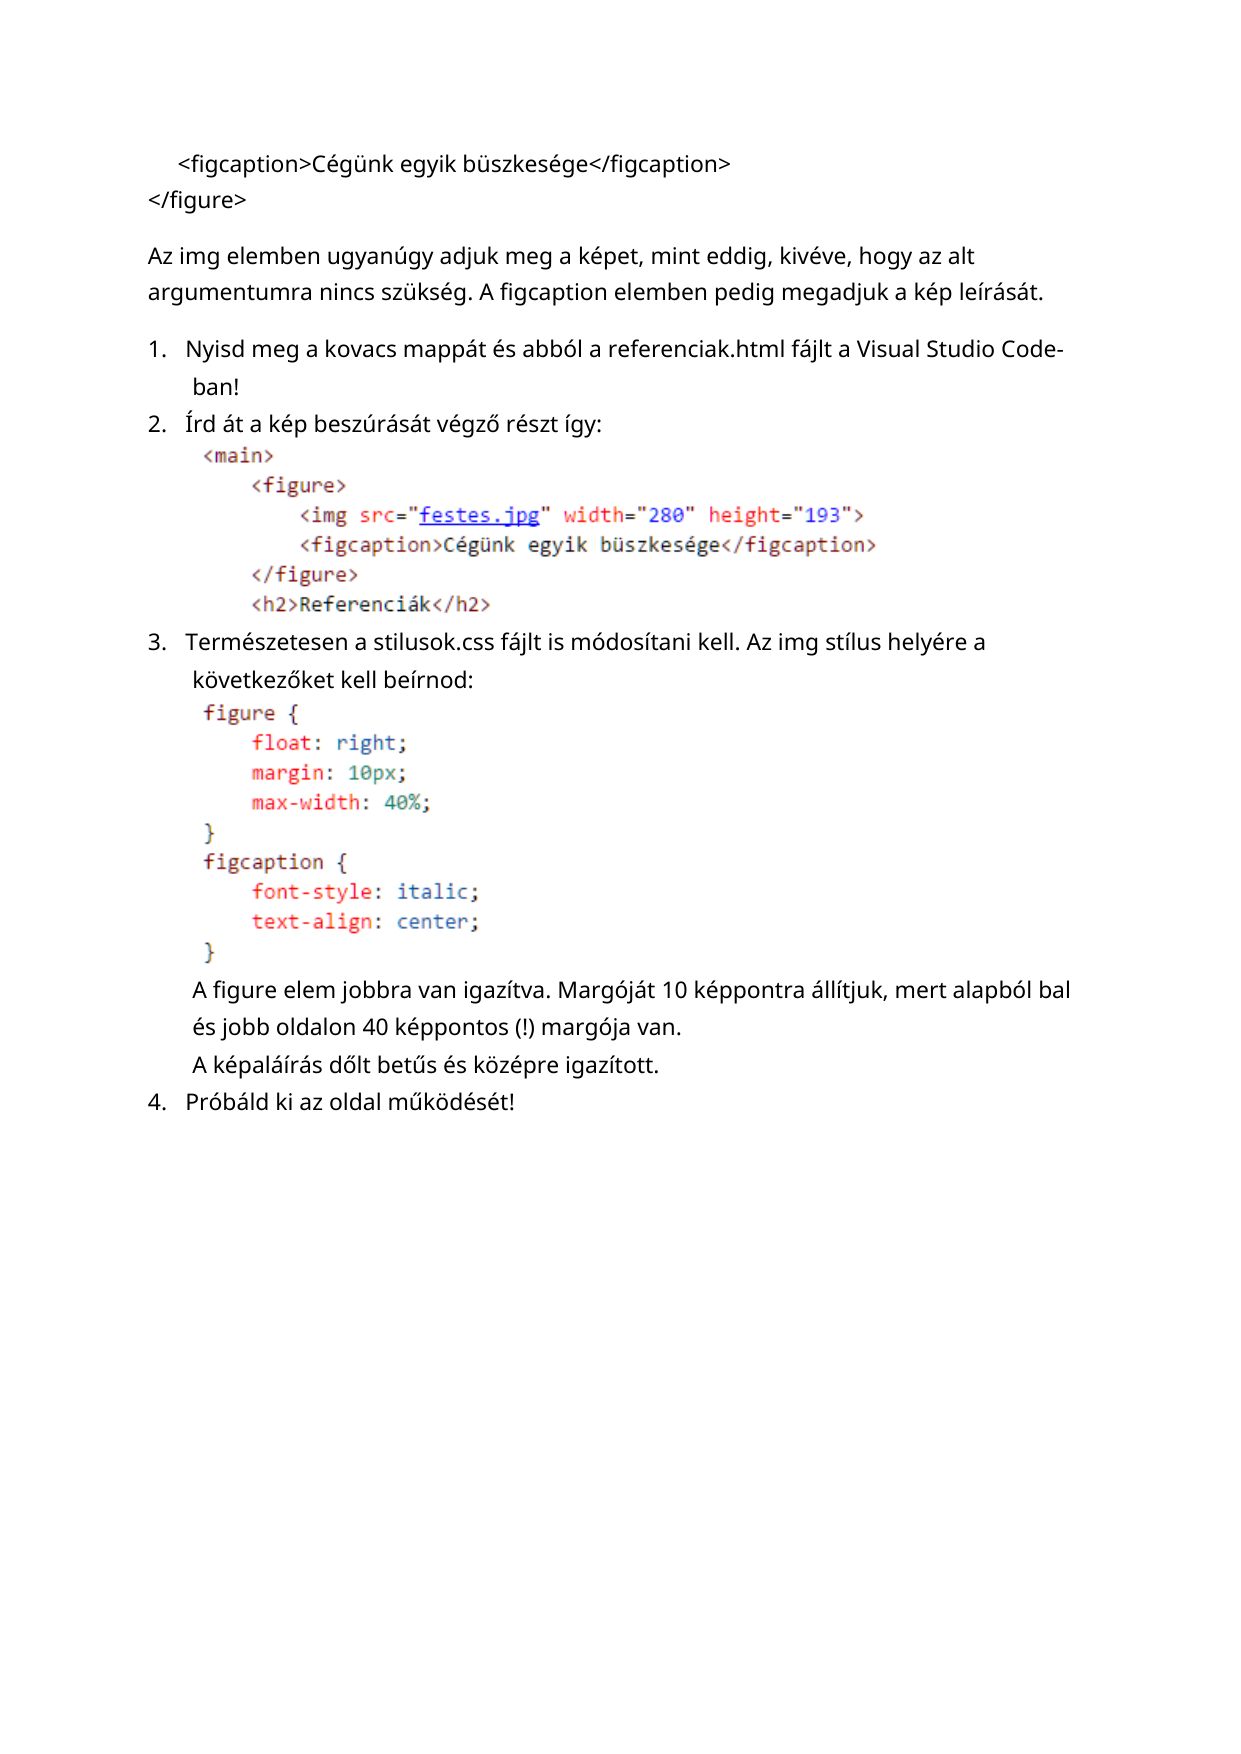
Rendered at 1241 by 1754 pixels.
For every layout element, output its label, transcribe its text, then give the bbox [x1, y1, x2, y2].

list Próbáld ki az oldal működését! [148, 1086, 1093, 1117]
picture [192, 444, 889, 621]
list Nyisd meg a kovacs mappát és abból a referenciak.html fájlt a Visual Studio Code-ban! [148, 333, 1093, 402]
picture [192, 700, 497, 968]
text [148, 148, 1093, 215]
list Természetesen a stilusok.css fájlt is módosítani kell. Az img stílus helyére a következőket kell beírnod: A figure elem jobbra van igazítva. Margóját 10 képpontra állítjuk, mert alapból bal és jobb oldalon 40 képpontos (!) margója van. A képaláírás dőlt betűs és középre igazított. [148, 626, 1093, 1080]
text Az img elemben ugyanúgy adjuk meg a képet, mint eddig, kivéve, hogy az alt argumentumra nincs szükség. A figcaption elemben pedig megadjuk a kép leírását. [148, 240, 1093, 307]
